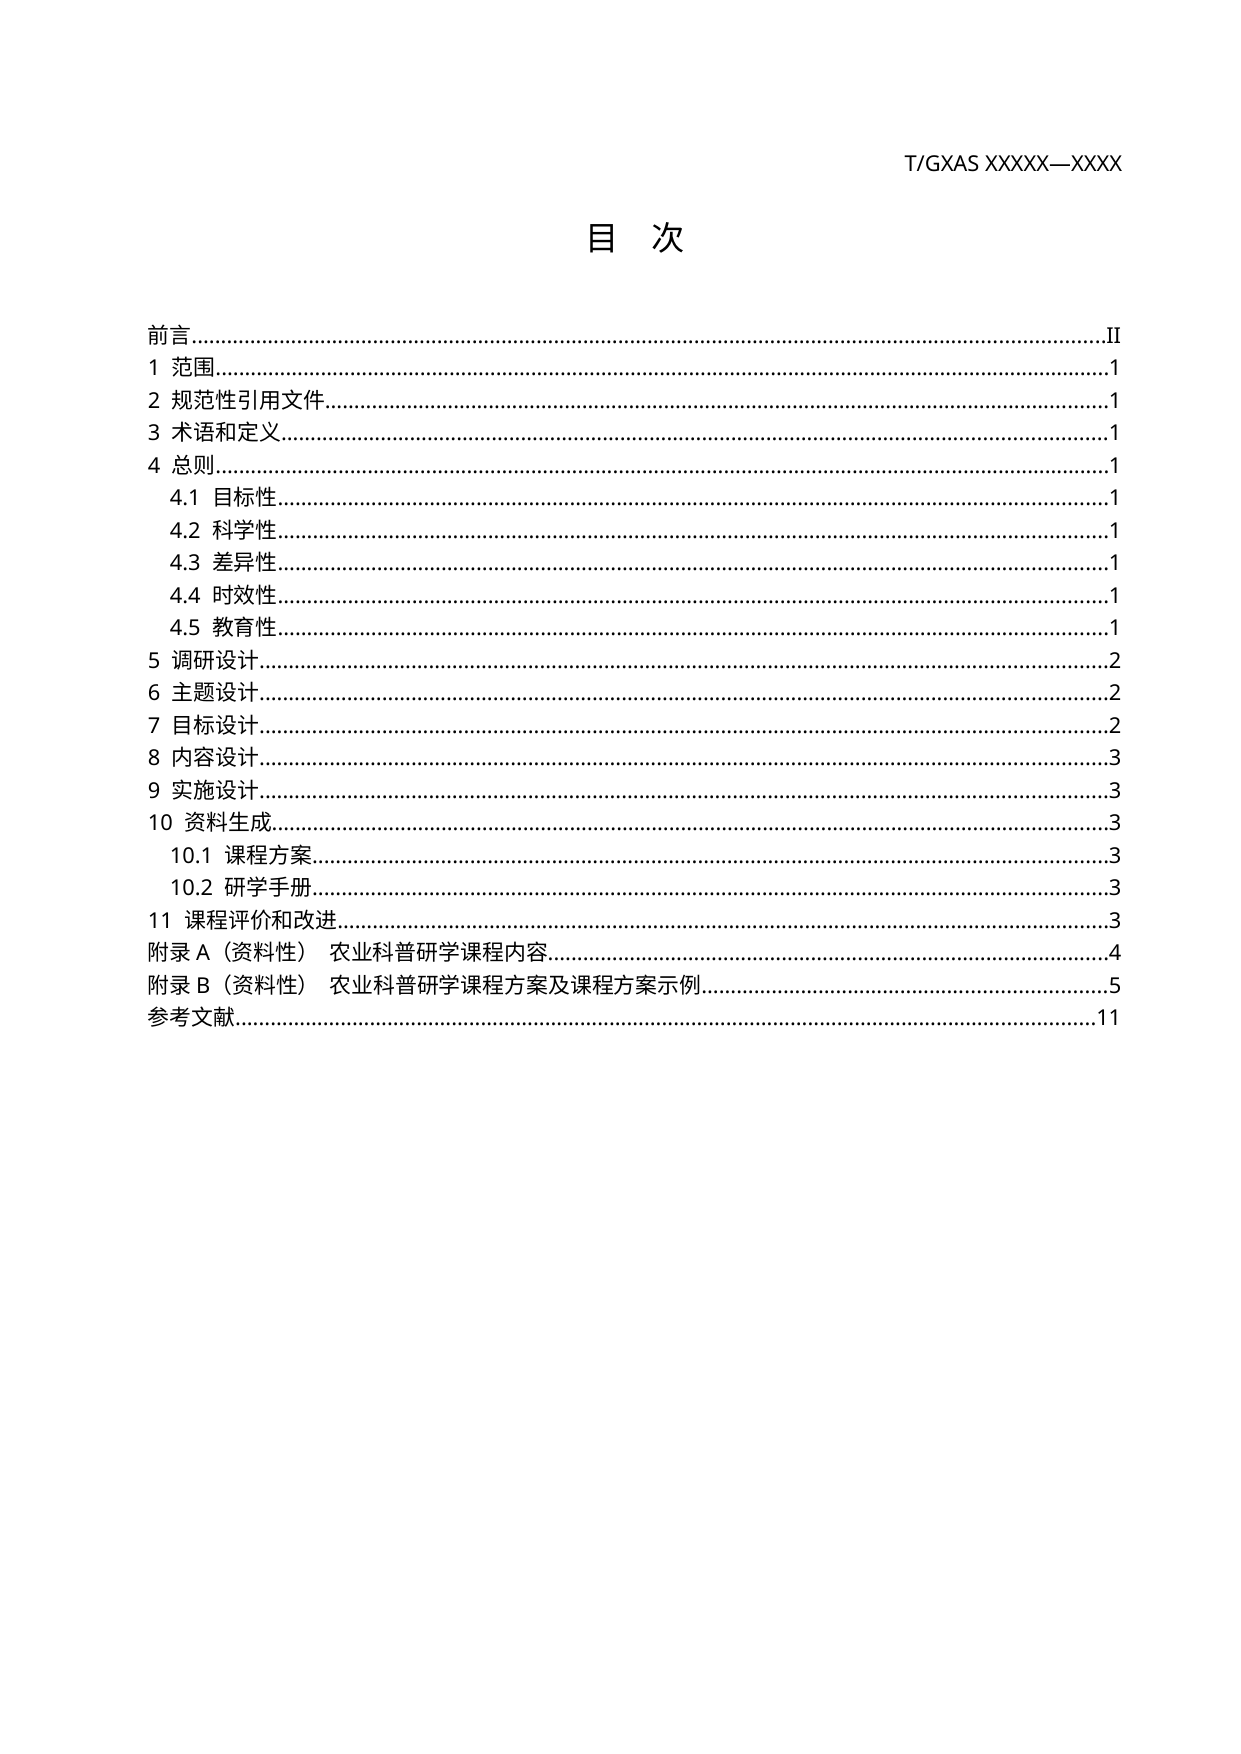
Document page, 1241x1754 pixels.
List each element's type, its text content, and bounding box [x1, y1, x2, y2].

text 10.2 研学手册 3 [169, 870, 1122, 903]
text 8 内容设计 3 [148, 740, 1122, 773]
text 5 调研设计 2 [148, 643, 1122, 675]
text 附录A（资料性） 农业科普研学课程内容 4 [148, 935, 1122, 968]
text 9 实施设计 3 [148, 773, 1122, 805]
text 参考文献 11 [148, 1000, 1122, 1033]
text 10.1 课程方案 3 [169, 838, 1122, 870]
text 1 范围 1 [148, 350, 1122, 383]
text 附录B（资料性） 农业科普研学课程方案及课程方案示例 5 [148, 968, 1122, 1000]
text 6 主题设计 2 [148, 675, 1122, 708]
text 11 课程评价和改进 3 [148, 903, 1122, 935]
text 4.2 科学性 1 [169, 513, 1122, 545]
text 4.1 目标性 1 [169, 480, 1122, 513]
text 2 规范性引用文件 1 [148, 383, 1122, 415]
text 4.4 时效性 1 [169, 578, 1122, 610]
text 7 目标设计 2 [148, 708, 1122, 740]
text 4.3 差异性 1 [169, 545, 1122, 578]
text 4.5 教育性 1 [169, 610, 1122, 643]
text 4 总则 1 [148, 448, 1122, 480]
text 目次 [148, 204, 1122, 269]
text 3 术语和定义 1 [148, 415, 1122, 448]
text 10 资料生成 3 [148, 805, 1122, 838]
text 前言 II [148, 318, 1122, 350]
